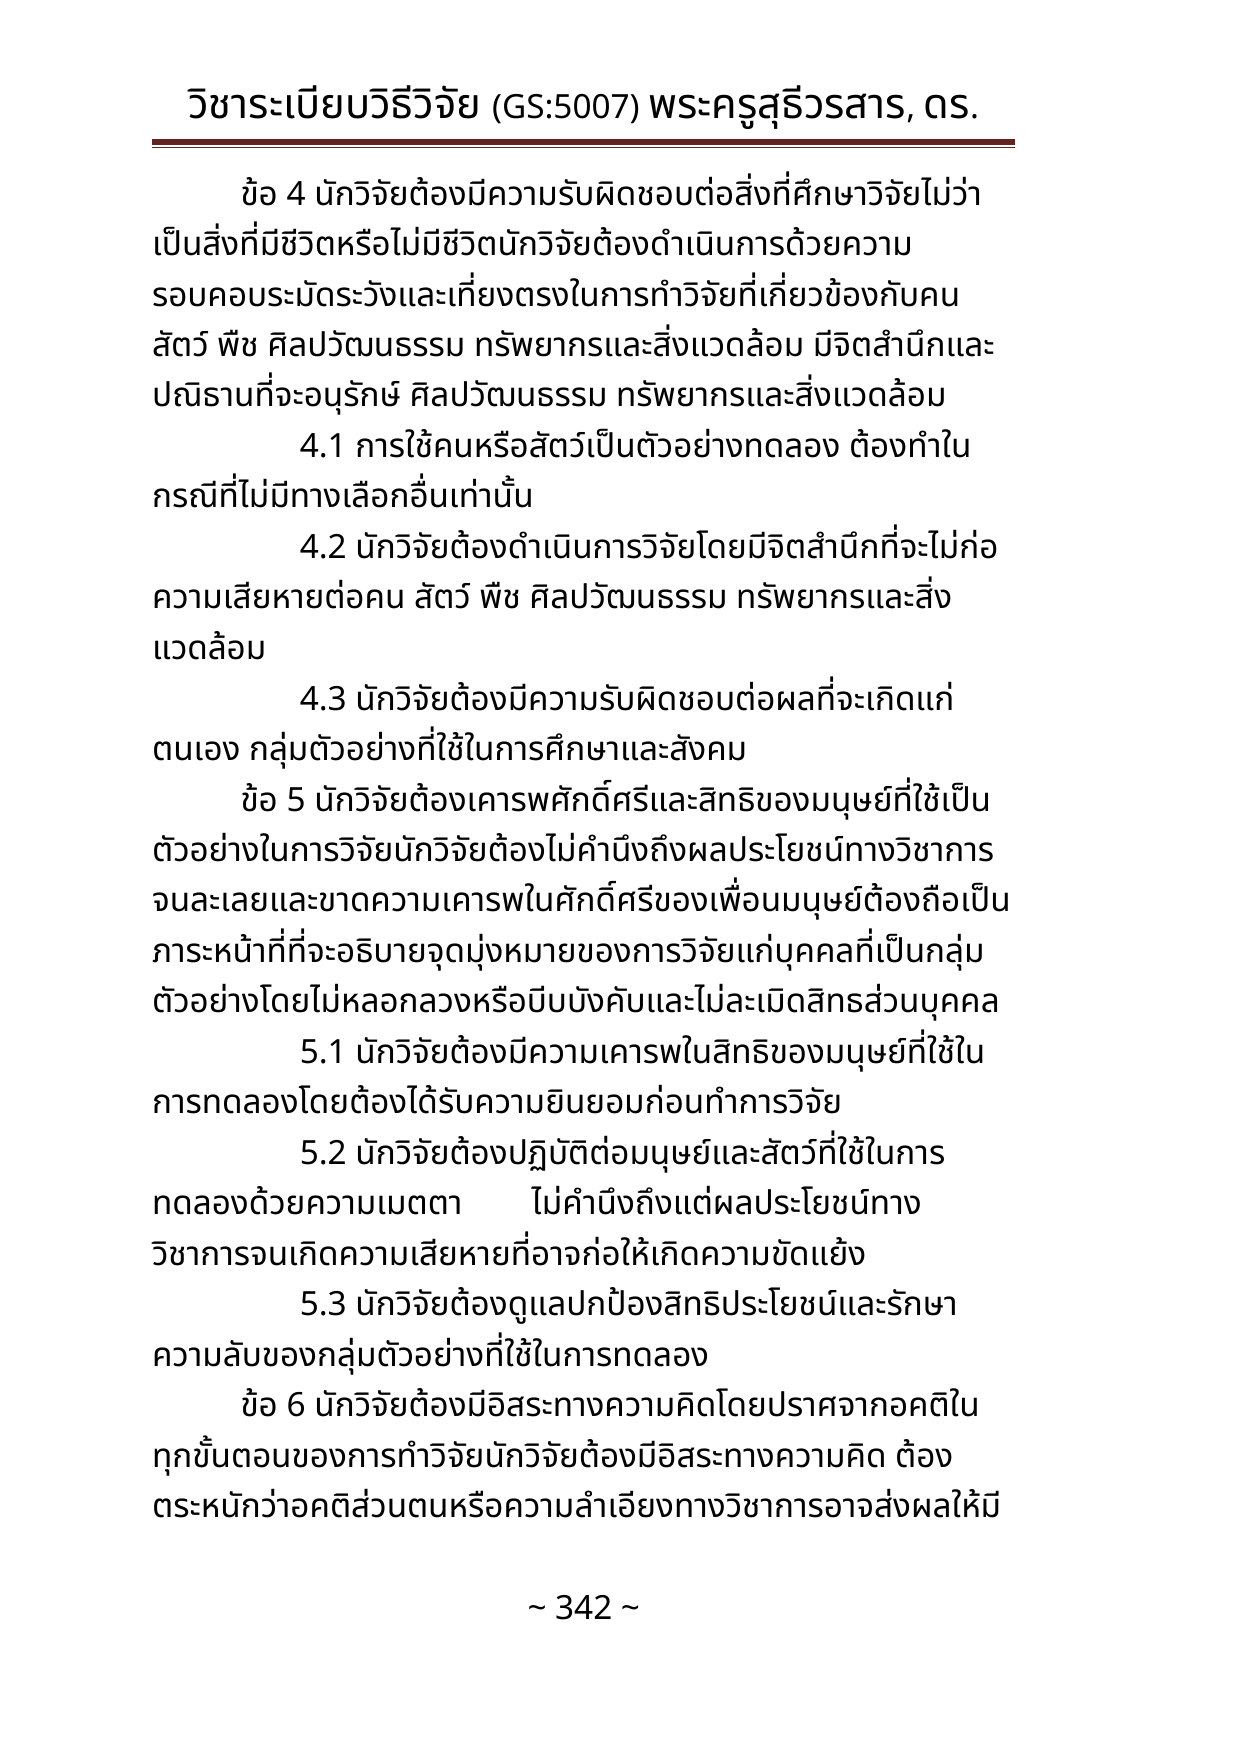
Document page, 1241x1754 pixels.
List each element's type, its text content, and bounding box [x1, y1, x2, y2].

text 5.3 นักวิจัยต้องดูแลปกป้องสิทธิประโยชน์และรักษาความลับของกลุ่มตัวอย่างที่ใช้ในการทดลอง [152, 1280, 1015, 1381]
text ข้อ 5 นักวิจัยต้องเคารพศักดิ์ศรีและสิทธิของมนุษย์ที่ใช้เป็นตัวอย่างในการวิจัยนักวิจัยต้องไม่คำนึงถึงผลประโยชน์ทางวิชาการจนละเลยและขาดความเคารพในศักดิ์ศรีของเพื่อนมนุษย์ต้องถือเป็นภาระหน้าที่ที่จะอธิบายจุดมุ่งหมายของการวิจัยแก่บุคคลที่เป็นกลุ่มตัวอย่างโดยไม่หลอกลวงหรือบีบบังคับและไม่ละเมิดสิทธส่วนบุคคล [152, 775, 1015, 1028]
text 5.2 นักวิจัยต้องปฏิบัติต่อมนุษย์และสัตว์ที่ใช้ในการทดลองด้วยความเมตตา ไม่คำนึงถึงแต่ผลประโยชน์ทางวิชาการจนเกิดความเสียหายที่อาจก่อให้เกิดความขัดแย้ง [152, 1129, 1015, 1280]
text 4.3 นักวิจัยต้องมีความรับผิดชอบต่อผลที่จะเกิดแก่ตนเอง กลุ่มตัวอย่างที่ใช้ในการศึกษาและสังคม [152, 674, 1015, 775]
text ข้อ 4 นักวิจัยต้องมีความรับผิดชอบต่อสิ่งที่ศึกษาวิจัยไม่ว่าเป็นสิ่งที่มีชีวิตหรือไม่มีชีวิตนักวิจัยต้องดำเนินการด้วยความรอบคอบระมัดระวังและเที่ยงตรงในการทำวิจัยที่เกี่ยวข้องกับคน สัตว์ พืช ศิลปวัฒนธรรม ทรัพยากรและสิ่งแวดล้อม มีจิตสำนึกและปณิธานที่จะอนุรักษ์ ศิลปวัฒนธรรม ทรัพยากรและสิ่งแวดล้อม [152, 169, 1015, 422]
text 4.2 นักวิจัยต้องดำเนินการวิจัยโดยมีจิตสำนึกที่จะไม่ก่อความเสียหายต่อคน สัตว์ พืช ศิลปวัฒนธรรม ทรัพยากรและสิ่งแวดล้อม [152, 523, 1015, 674]
text 4.1 การใช้คนหรือสัตว์เป็นตัวอย่างทดลอง ต้องทำในกรณีที่ไม่มีทางเลือกอื่นเท่านั้น [152, 422, 1015, 523]
text 5.1 นักวิจัยต้องมีความเคารพในสิทธิของมนุษย์ที่ใช้ในการทดลองโดยต้องได้รับความยินยอมก่อนทำการวิจัย [152, 1028, 1015, 1129]
